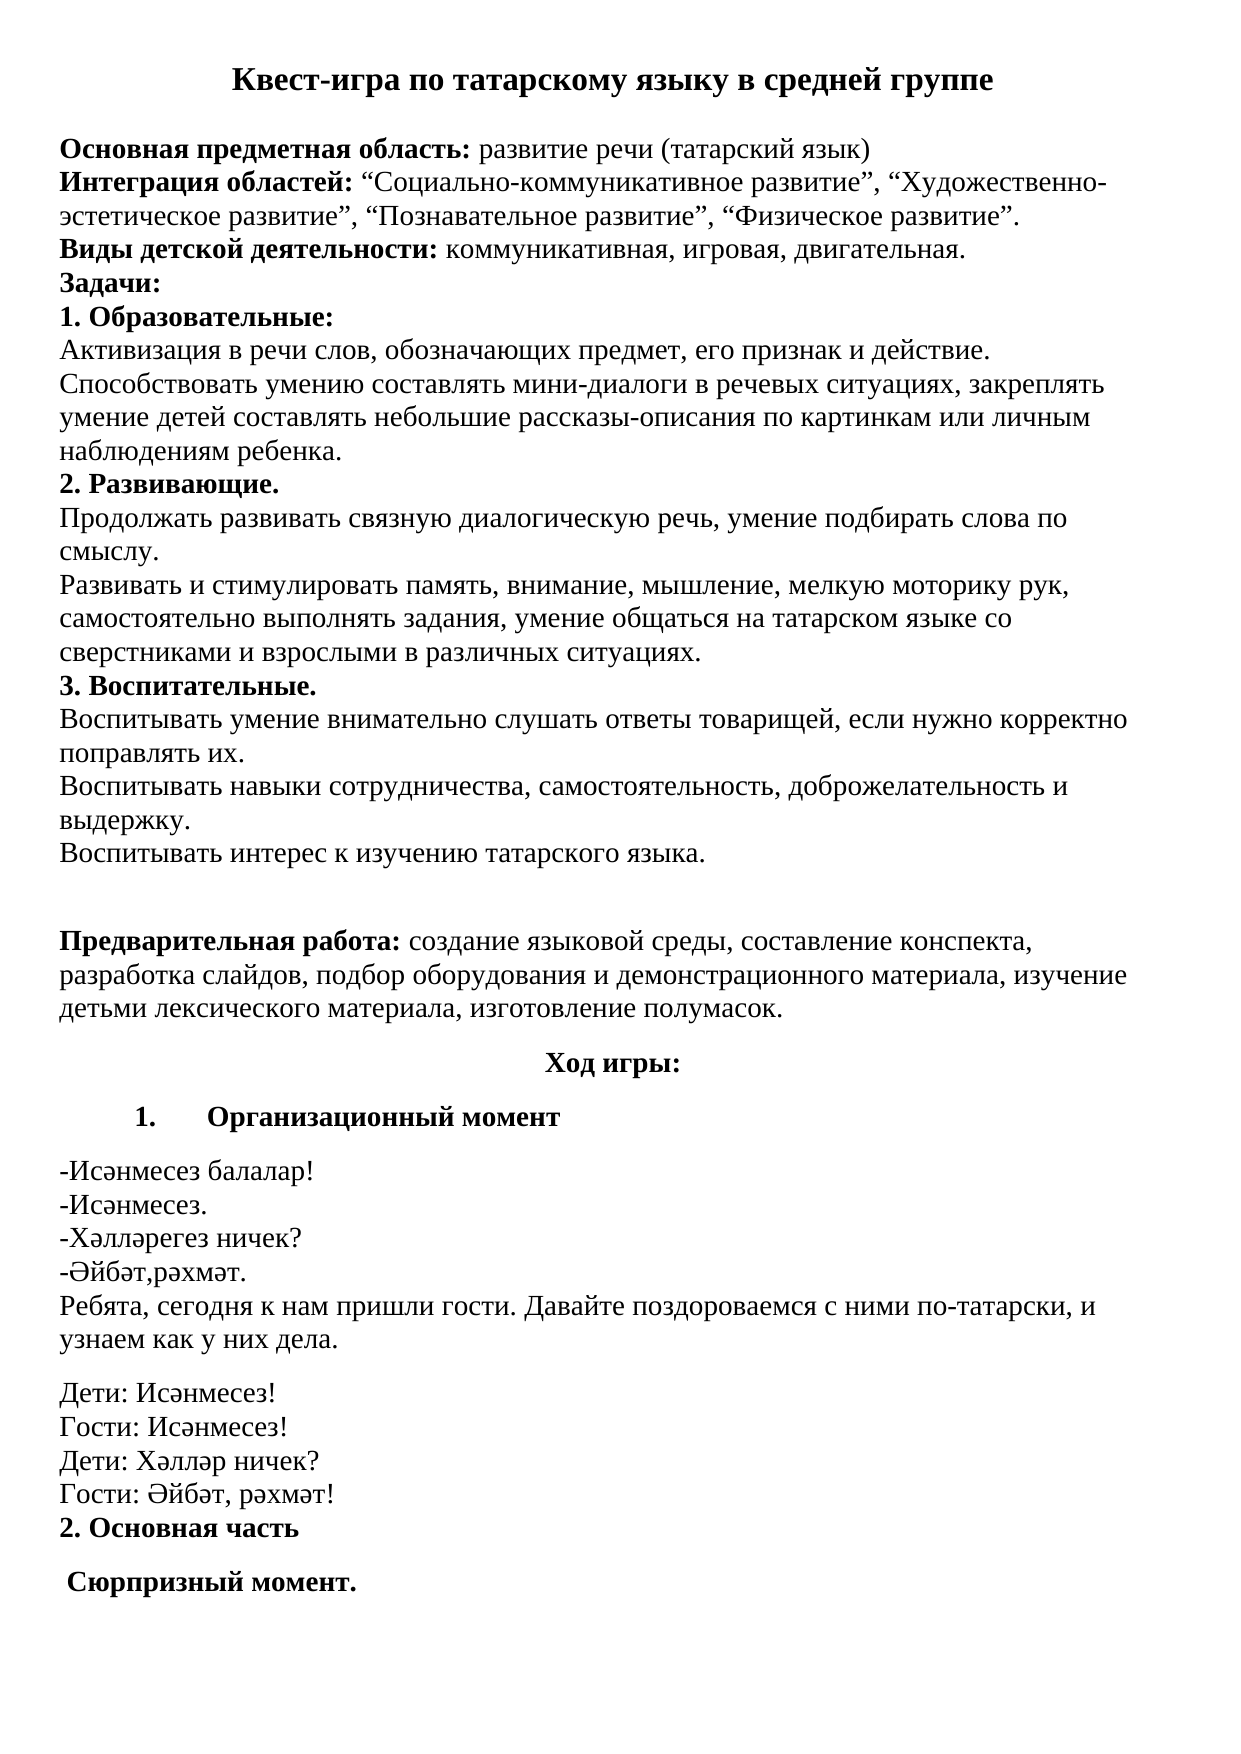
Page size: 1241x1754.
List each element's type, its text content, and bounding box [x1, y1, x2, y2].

text 2. Основная часть [59, 1510, 1167, 1543]
text Интеграция областей: “Социально-коммуникативное развитие”, “Художественно-эстетическое развитие”, “Познавательное развитие”, “Физическое развитие”. [59, 164, 1167, 232]
text Воспитывать умение внимательно слушать ответы товарищей, если нужно корректно поправлять их. [59, 701, 1167, 768]
text Ход игры: [59, 1045, 1167, 1078]
text Дети: Хәлләр ничек? [59, 1443, 1167, 1476]
text Гости: Әйбәт, рәхмәт! [59, 1476, 1167, 1510]
text Воспитывать навыки сотрудничества, самостоятельность, доброжелательность и выдержку. [59, 768, 1167, 835]
text Гости: Исәнмесез! [59, 1409, 1167, 1443]
text 3. Воспитательные. [59, 668, 1167, 701]
text Дети: Исәнмесез! [59, 1376, 1167, 1409]
text 1. Образовательные: [59, 299, 1167, 332]
text Способствовать умению составлять мини-диалоги в речевых ситуациях, закреплять умение детей составлять небольшие рассказы-описания по картинкам или личным наблюдениям ребенка. [59, 366, 1167, 466]
text 2. Развивающие. [59, 466, 1167, 500]
text Квест-игра по татарскому языку в средней группе [59, 59, 1167, 97]
text -Хәлләрегез ничек? [59, 1221, 1167, 1254]
text Воспитывать интерес к изучению татарского языка. [59, 835, 1167, 869]
text Задачи: [59, 265, 1167, 299]
text Виды детской деятельности: коммуникативная, игровая, двигательная. [59, 232, 1167, 265]
text Сюрпризный момент. [59, 1564, 1167, 1598]
text Предварительная работа: создание языковой среды, составление конспекта, разработка слайдов, подбор оборудования и демонстрационного материала, изучение детьми лексического материала, изготовление полумасок. [59, 923, 1167, 1024]
text Развивать и стимулировать память, внимание, мышление, мелкую моторику рук, самостоятельно выполнять задания, умение общаться на татарском языке со сверстниками и взрослыми в различных ситуациях. [59, 567, 1167, 668]
text -Әйбәт,рәхмәт. [59, 1254, 1167, 1288]
text Ребята, сегодня к нам пришли гости. Давайте поздороваемся с ними по-татарски, и узнаем как у них дела. [59, 1288, 1167, 1355]
text Активизация в речи слов, обозначающих предмет, его признак и действие. [59, 332, 1167, 366]
list Организационный момент [134, 1099, 1167, 1133]
text Продолжать развивать связную диалогическую речь, умение подбирать слова по смыслу. [59, 500, 1167, 567]
text Основная предметная область: развитие речи (татарский язык) [59, 131, 1167, 164]
text -Исәнмесез. [59, 1187, 1167, 1221]
text -Исәнмесез балалар! [59, 1153, 1167, 1187]
